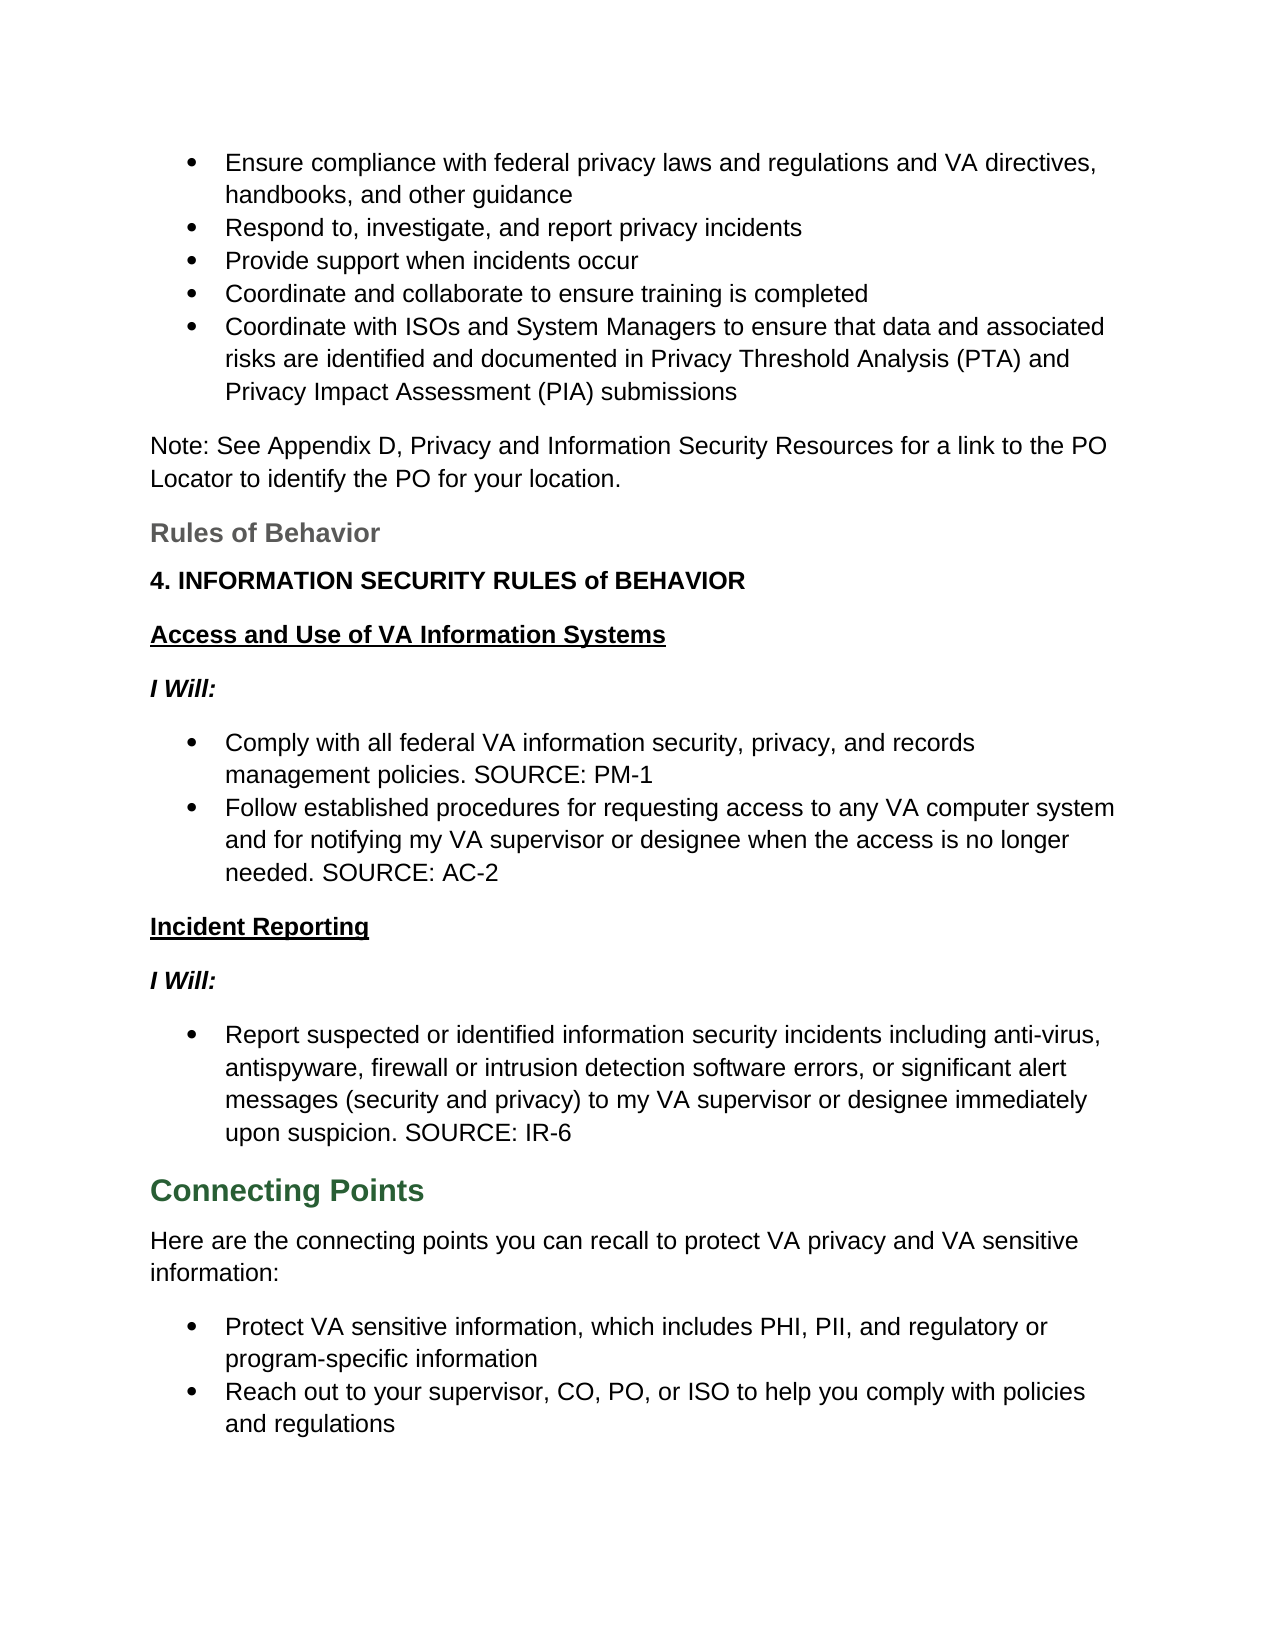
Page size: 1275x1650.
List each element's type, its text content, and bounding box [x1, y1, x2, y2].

list Provide support when incidents occur [187, 246, 1275, 275]
text Here are the connecting points you can recall to protect VA privacy and VA sensitive information: [150, 1226, 1120, 1287]
list Ensure compliance with federal privacy laws and regulations and VA directives, handbooks, and other guidance [187, 148, 1102, 209]
text Note: See Appendix D, Privacy and Information Security Resources for a link to the PO Locator to identify the PO for your location. [150, 431, 1120, 493]
list Protect VA sensitive information, which includes PHI, PII, and regulatory or program-specific information [187, 1312, 1052, 1373]
subtitle I Will: [150, 966, 1275, 995]
subtitle 4. INFORMATION SECURITY RULES of BEHAVIOR Access and Use of VA Information Systems [150, 566, 749, 648]
list Respond to, investigate, and report privacy incidents [187, 213, 1275, 242]
list Comply with all federal VA information security, privacy, and records management policies. SOURCE: PM-1 [187, 728, 980, 789]
list Coordinate with ISOs and System Managers to ensure that data and associated risks are identified and documented in Privacy Threshold Analysis (PTA) and Privacy Impact Assessment (PIA) submissions [187, 312, 1106, 406]
subtitle I Will: [150, 674, 1275, 703]
list Coordinate and collaborate to ensure training is completed [187, 279, 1275, 308]
list Follow established procedures for requesting access to any VA computer system and for notifying my VA supervisor or designee when the access is no longer needed. SOURCE: AC-2 [187, 793, 1115, 887]
list Report suspected or identified information security incidents including anti-virus, antispyware, firewall or intrusion detection software errors, or significant alert messages (security and privacy) to my VA supervisor or designee immediately upon suspicion. SOURCE: IR-6 [187, 1020, 1105, 1147]
subtitle Incident Reporting [150, 912, 1275, 941]
list Reach out to your supervisor, CO, PO, or ISO to help you comply with policies and regulations [187, 1377, 1087, 1438]
subtitle Rules of Behavior [150, 517, 1275, 549]
subtitle Connecting Points [150, 1172, 1275, 1207]
